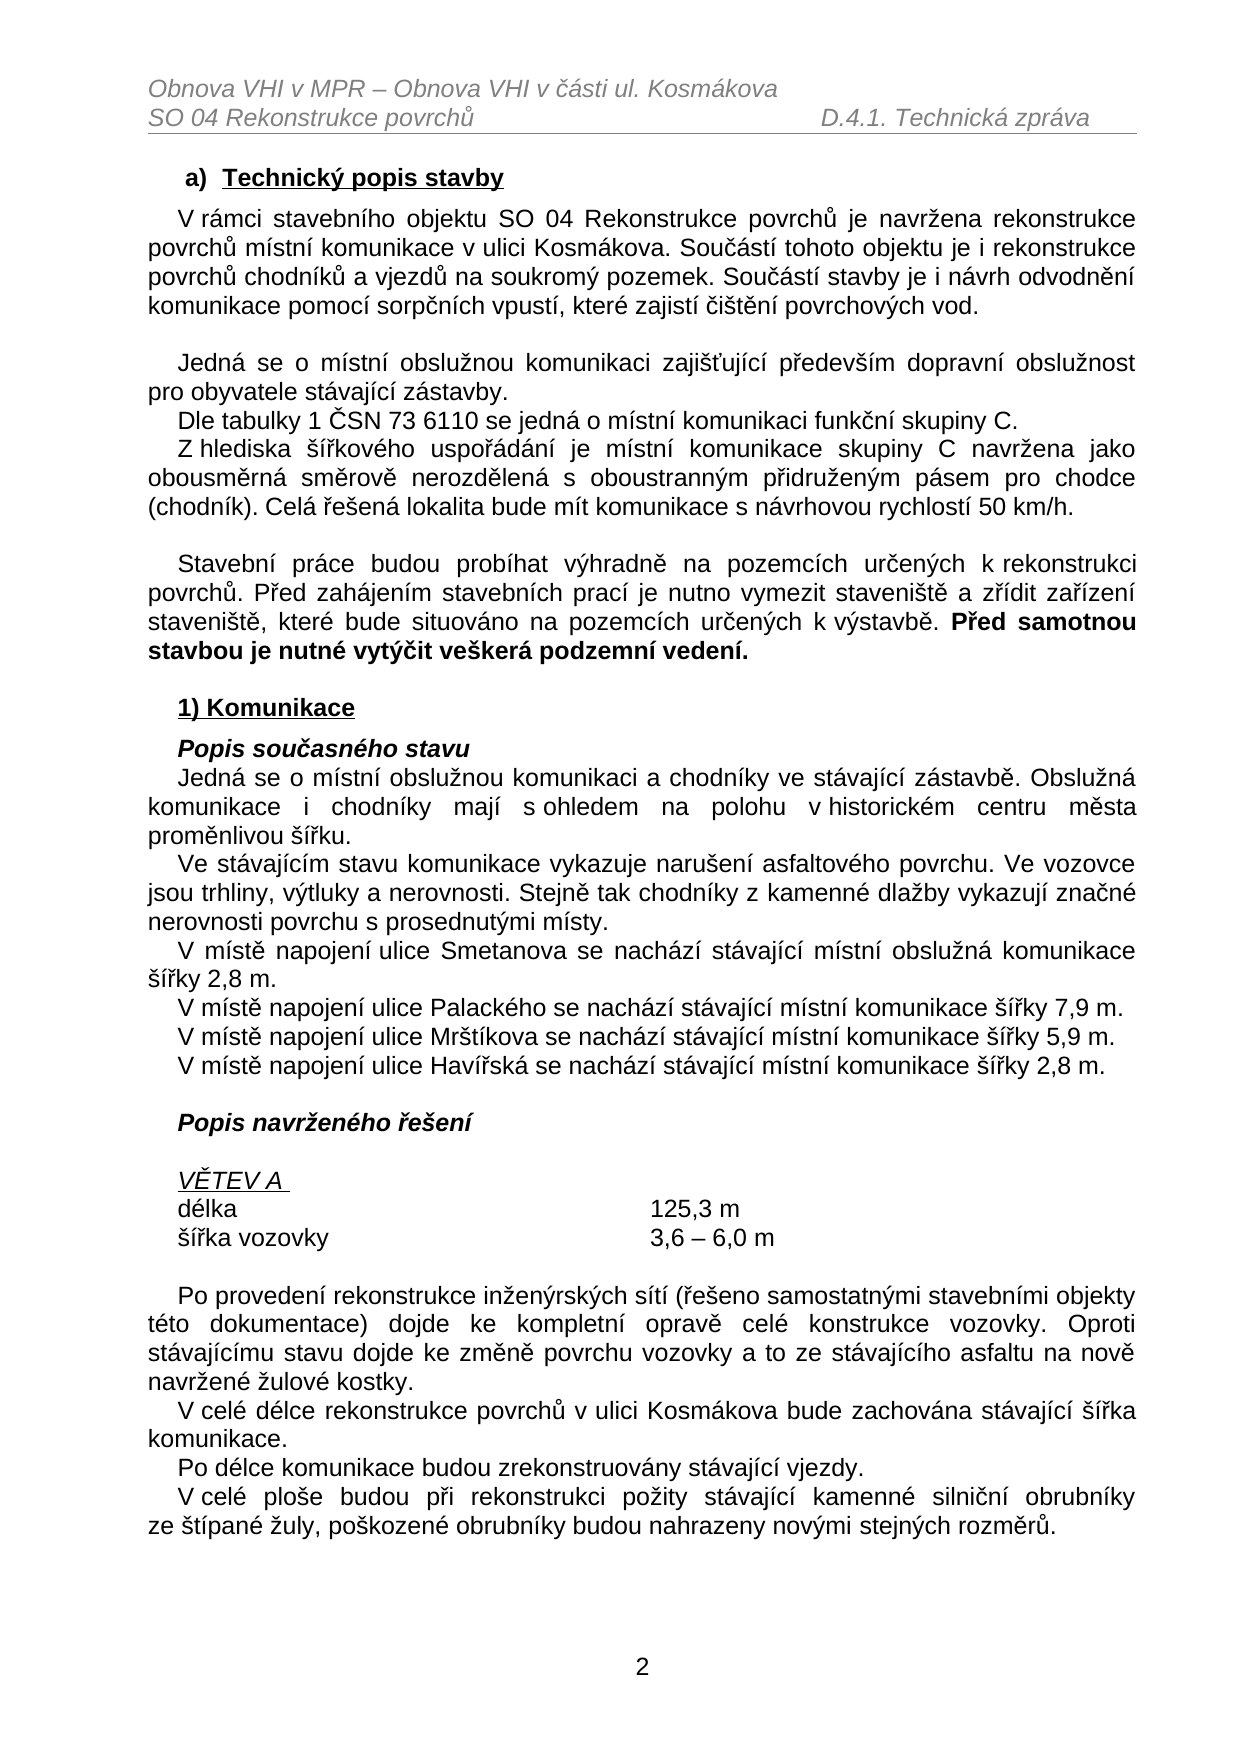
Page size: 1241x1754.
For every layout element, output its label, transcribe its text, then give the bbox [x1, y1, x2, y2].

text V místě napojení ulice Havířská se nachází stávající místní komunikace šířky 2,8 m. [148, 1051, 1137, 1079]
text V celé délce rekonstrukce povrchů v ulici Kosmákova bude zachována stávající šířka komunikace. [148, 1396, 1137, 1453]
text Jedná se o místní obslužnou komunikaci zajišťující především dopravní obslužnost pro obyvatele stávající zástavby. [148, 348, 1137, 406]
text Po provedení rekonstrukce inženýrských sítí (řešeno samostatnými stavebními objekty této dokumentace) dojde ke kompletní opravě celé konstrukce vozovky. Oproti stávajícímu stavu dojde ke změně povrchu vozovky a to ze stávajícího asfaltu na nově navržené žulové kostky. [148, 1281, 1137, 1396]
text 1) Komunikace [148, 693, 1137, 722]
text V místě napojení ulice Mrštíkova se nachází stávající místní komunikace šířky 5,9 m. [148, 1022, 1137, 1051]
text délka 125,3 m [148, 1194, 1137, 1223]
text šířka vozovky 3,6 – 6,0 m [148, 1223, 1137, 1252]
text Dle tabulky 1 ČSN 73 6110 se jedná o místní komunikaci funkční skupiny C. [148, 406, 1137, 434]
text Z hlediska šířkového uspořádání je místní komunikace skupiny C navržena jako obousměrná směrově nerozdělená s oboustranným přidruženým pásem pro chodce (chodník). Celá řešená lokalita bude mít komunikace s návrhovou rychlostí 50 km/h. [148, 434, 1137, 521]
text Stavební práce budou probíhat výhradně na pozemcích určených k rekonstrukci povrchů. Před zahájením stavebních prací je nutno vymezit staveniště a zřídit zařízení staveniště, které bude situováno na pozemcích určených k výstavbě. Před samotnou stavbou je nutné vytýčit veškerá podzemní vedení. [148, 549, 1137, 664]
text Popis současného stavu [148, 734, 1137, 763]
subtitle Technický popis stavby [185, 163, 1137, 192]
text VĚTEV A [148, 1166, 1137, 1194]
text Po délce komunikace budou zrekonstruovány stávající vjezdy. [148, 1453, 1137, 1482]
text Ve stávajícím stavu komunikace vykazuje narušení asfaltového povrchu. Ve vozovce jsou trhliny, výtluky a nerovnosti. Stejně tak chodníky z kamenné dlažby vykazují značné nerovnosti povrchu s prosednutými místy. [148, 849, 1137, 936]
text Popis navrženého řešení [148, 1108, 1137, 1137]
text V místě napojení ulice Palackého se nachází stávající místní komunikace šířky 7,9 m. [148, 993, 1137, 1022]
text Jedná se o místní obslužnou komunikaci a chodníky ve stávající zástavbě. Obslužná komunikace i chodníky mají s ohledem na polohu v historickém centru města proměnlivou šířku. [148, 763, 1137, 849]
text V rámci stavebního objektu SO 04 Rekonstrukce povrchů je navržena rekonstrukce povrchů místní komunikace v ulici Kosmákova. Součástí tohoto objektu je i rekonstrukce povrchů chodníků a vjezdů na soukromý pozemek. Součástí stavby je i návrh odvodnění komunikace pomocí sorpčních vpustí, které zajistí čištění povrchových vod. [148, 204, 1137, 319]
text V celé ploše budou při rekonstrukci požity stávající kamenné silniční obrubníky ze štípané žuly, poškozené obrubníky budou nahrazeny novými stejných rozměrů. [148, 1482, 1137, 1539]
text V místě napojení ulice Smetanova se nachází stávající místní obslužná komunikace šířky 2,8 m. [148, 936, 1137, 993]
